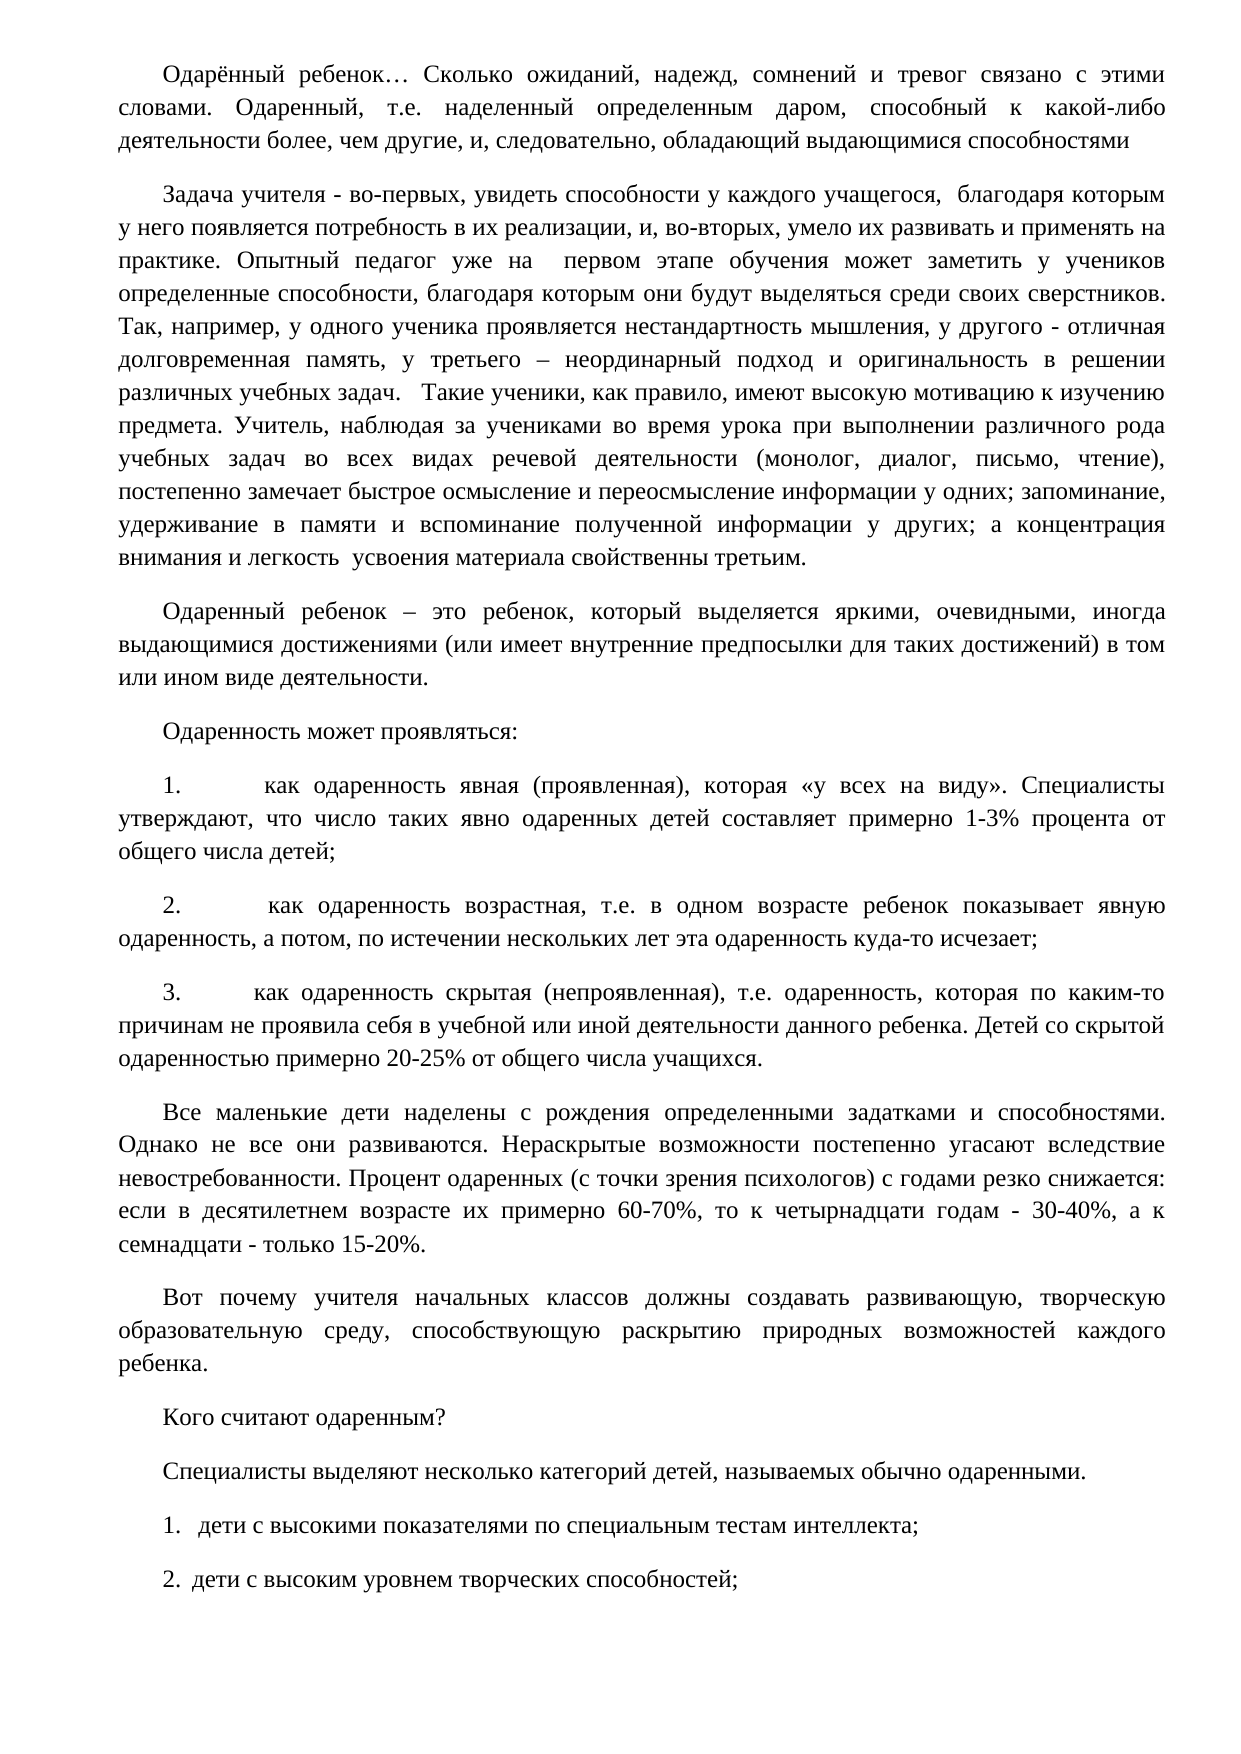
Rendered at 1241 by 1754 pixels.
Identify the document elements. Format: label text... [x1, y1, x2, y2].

text Задача учителя - во-первых, увидеть способности у каждого учащегося, благодаря которым у него появляется потребность в их реализации, и, во-вторых, умело их развивать и применять на практике. Опытный педагог уже на первом этапе обучения может заметить у учеников определенные способности, благодаря которым они будут выделяться среди своих сверстников. Так, например, у одного ученика проявляется нестандартность мышления, у другого - отличная долговременная память, у третьего – неординарный подход и оригинальность в решении различных учебных задач. Такие ученики, как правило, имеют высокую мотивацию к изучению предмета. Учитель, наблюдая за учениками во время урока при выполнении различного рода учебных задач во всех видах речевой деятельности (монолог, диалог, письмо, чтение), постепенно замечает быстрое осмысление и переосмысление информации у одних; запоминание, удерживание в памяти и вспоминание полученной информации у других; а концентрация внимания и легкость усвоения материала свойственны третьим. [118, 179, 1167, 571]
text Одарённый ребенок… Сколько ожиданий, надежд, сомнений и тревог связано с этими словами. Одаренный, т.е. наделенный определенным даром, способный к какой-либо деятельности более, чем другие, и, следовательно, обладающий выдающимися способностями [118, 59, 1167, 154]
text Вот почему учителя начальных классов должны создавать развивающую, творческую образовательную среду, способствующую раскрытию природных возможностей каждого ребенка. [118, 1282, 1167, 1377]
text Специалисты выделяют несколько категорий детей, называемых обычно одаренными. [118, 1456, 1167, 1485]
text 3. как одаренность скрытая (непроявленная), т.е. одаренность, которая по каким-то причинам не проявила себя в учебной или иной деятельности данного ребенка. Детей со скрытой одаренностью примерно 20-25% от общего числа учащихся. [118, 977, 1167, 1071]
text Кого считают одаренным? [118, 1402, 1167, 1431]
text Одаренный ребенок – это ребенок, который выделяется яркими, очевидными, иногда выдающимися достижениями (или имеет внутренние предпосылки для таких достижений) в том или ином виде деятельности. [118, 596, 1167, 691]
text 2. как одаренность возрастная, т.е. в одном возрасте ребенок показывает явную одаренность, а потом, по истечении нескольких лет эта одаренность куда-то исчезает; [118, 890, 1167, 952]
text 1. как одаренность явная (проявленная), которая «у всех на виду». Специалисты утверждают, что число таких явно одаренных детей составляет примерно 1-3% процента от общего числа детей; [118, 770, 1167, 865]
text 1. дети с высокими показателями по специальным тестам интеллекта; [118, 1510, 1167, 1539]
text Одаренность может проявляться: [118, 716, 1167, 745]
text 2. дети с высоким уровнем творческих способностей; [118, 1564, 1167, 1593]
text Все маленькие дети наделены с рождения определенными задатками и способностями. Однако не все они развиваются. Нераскрытые возможности постепенно угасают вследствие невостребованности. Процент одаренных (с точки зрения психологов) с годами резко снижается: если в десятилетнем возрасте их примерно 60-70%, то к четырнадцати годам - 30-40%, а к семнадцати - только 15-20%. [118, 1097, 1167, 1257]
